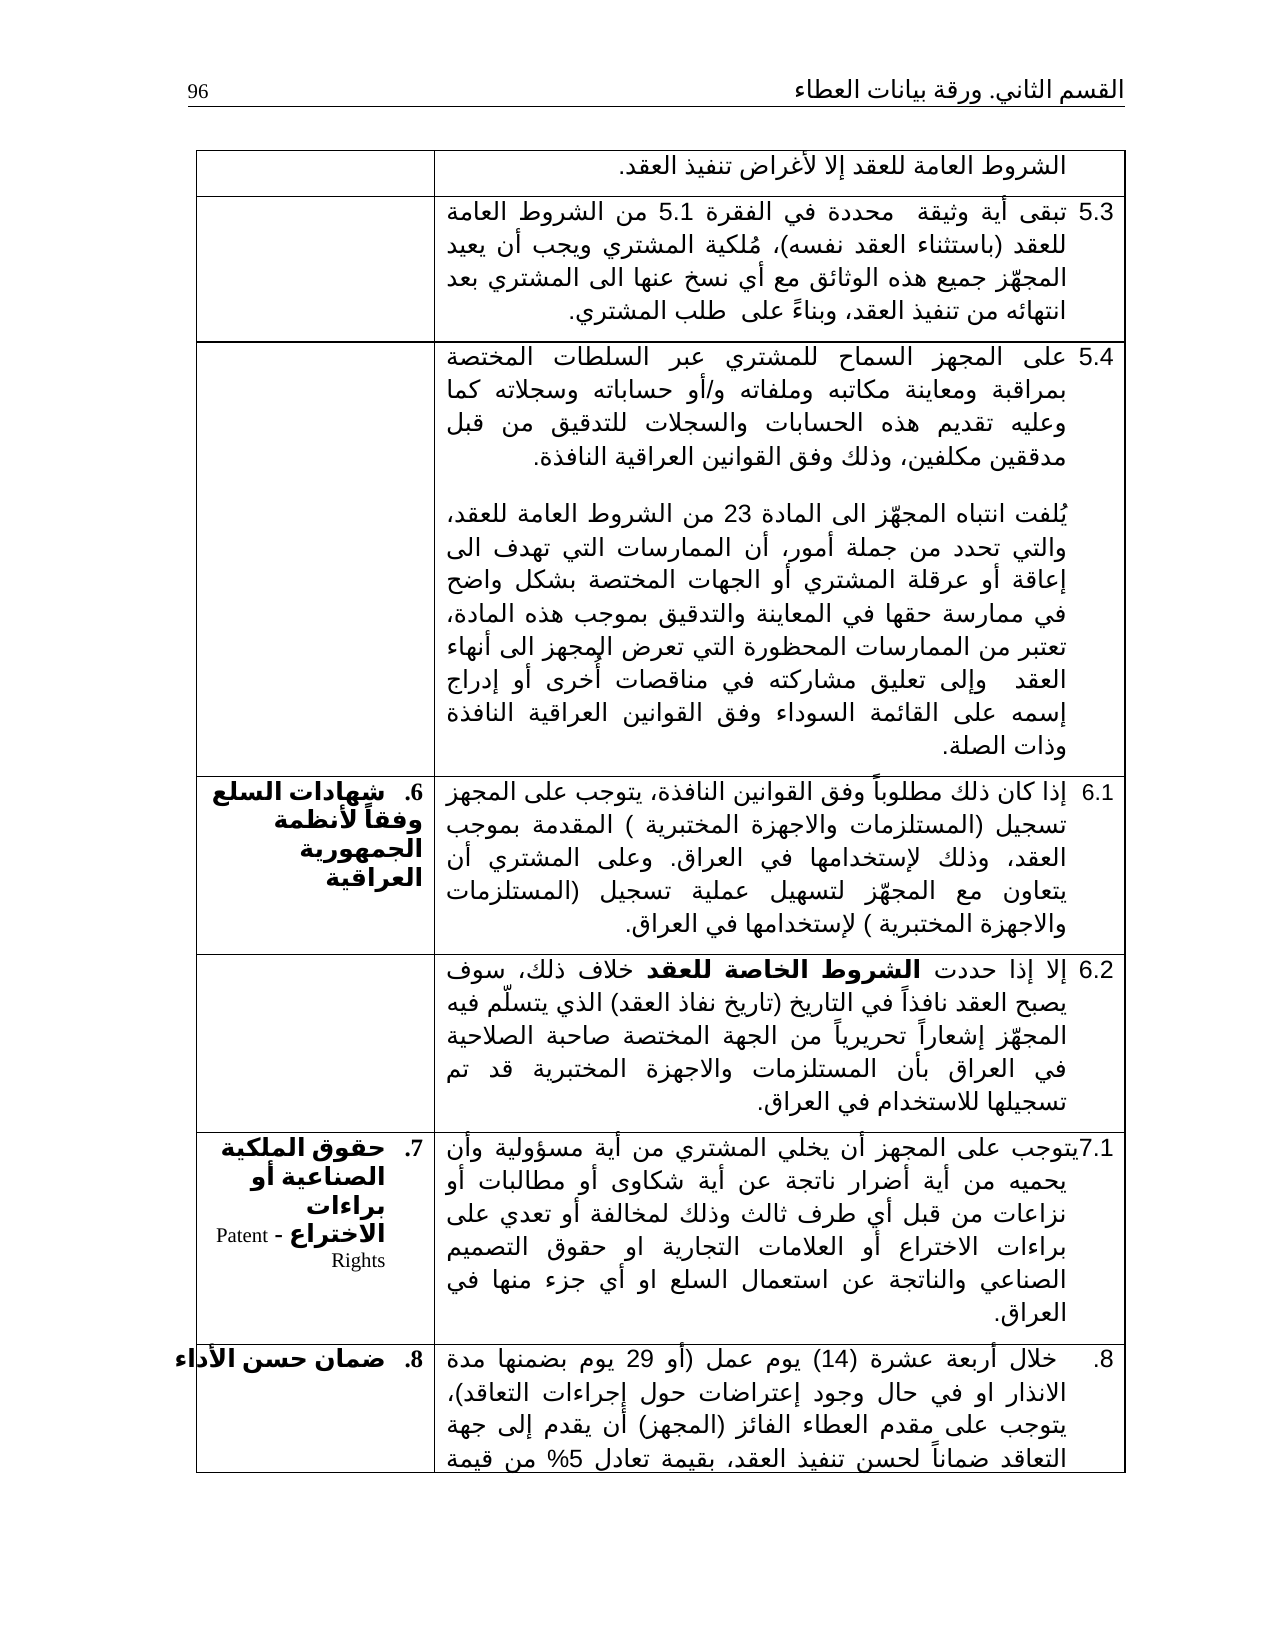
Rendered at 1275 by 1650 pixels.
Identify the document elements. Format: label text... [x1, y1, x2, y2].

table_cell 5.3 تبقى أية وثيقة محددة في الفقرة 5.1 من الشروط العامة للعقد (باستثناء العقد نفسه)، مُلكية المشتري ويجب أن يعيد المجهّز جميع هذه الوثائق مع أي نسخ عنها الى المشتري بعد انتهائه من تنفيذ العقد، وبناءً على طلب المشتري. [435, 197, 1124, 341]
table_cell 7.1يتوجب على المجهز أن يخلي المشتري من أية مسؤولية وأن يحميه من أية أضرار ناتجة عن أية شكاوى أو مطالبات أو نزاعات من قبل أي طرف ثالث وذلك لمخالفة أو تعدي على براءات الاختراع أو العلامات التجارية او حقوق التصميم الصناعي والناتجة عن استعمال السلع او أي جزء منها في العراق. [435, 1133, 1124, 1343]
table_cell [197, 343, 434, 776]
table_cell [197, 955, 434, 1132]
table_cell 6. شهادات السلع وفقاً لأنظمة الجمهورية العراقية [197, 777, 434, 954]
table_cell [197, 151, 434, 196]
table_cell 7. حقوق الملكية الصناعية أو براءات الاختراع - Patent Rights [197, 1133, 434, 1343]
table_cell 5.4 على المجهز السماح للمشتري عبر السلطات المختصة بمراقبة ومعاينة مكاتبه وملفاته و/أو حساباته وسجلاته كما وعليه تقديم هذه الحسابات والسجلات للتدقيق من قبل مدققين مكلفين، وذلك وفق القوانين العراقية النافذة. يُلفت انتباه المجهّز الى المادة 23 من الشروط العامة للعقد، والتي تحدد من جملة أمور، أن الممارسات التي تهدف الى إعاقة أو عرقلة المشتري أو الجهات المختصة بشكل واضح في ممارسة حقها في المعاينة والتدقيق بموجب هذه المادة، تعتبر من الممارسات المحظورة التي تعرض المجهز الى أنهاء العقد وإلى تعليق مشاركته في مناقصات أُخرى أو إدراج إسمه على القائمة السوداء وفق القوانين العراقية النافذة وذات الصلة. [435, 343, 1124, 776]
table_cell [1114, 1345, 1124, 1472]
table_cell [197, 197, 434, 341]
table_cell 6.1 إذا كان ذلك مطلوباً وفق القوانين النافذة، يتوجب على المجهز تسجيل (المستلزمات والاجهزة المختبرية ) المقدمة بموجب العقد، وذلك لإستخدامها في العراق. وعلى المشتري أن يتعاون مع المجهّز لتسهيل عملية تسجيل (المستلزمات والاجهزة المختبرية ) لإستخدامها في العراق. [435, 777, 1124, 954]
table_cell 6.2 إلا إذا حددت الشروط الخاصة للعقد خلاف ذلك، سوف يصبح العقد نافذاً في التاريخ (تاريخ نفاذ العقد) الذي يتسلّم فيه المجهّز إشعاراً تحريرياً من الجهة المختصة صاحبة الصلاحية في العراق بأن المستلزمات والاجهزة المختبرية قد تم تسجيلها للاستخدام في العراق. [435, 955, 1124, 1132]
table_cell 8. ضمان حسن الأداء [197, 1345, 434, 1472]
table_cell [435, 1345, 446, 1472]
